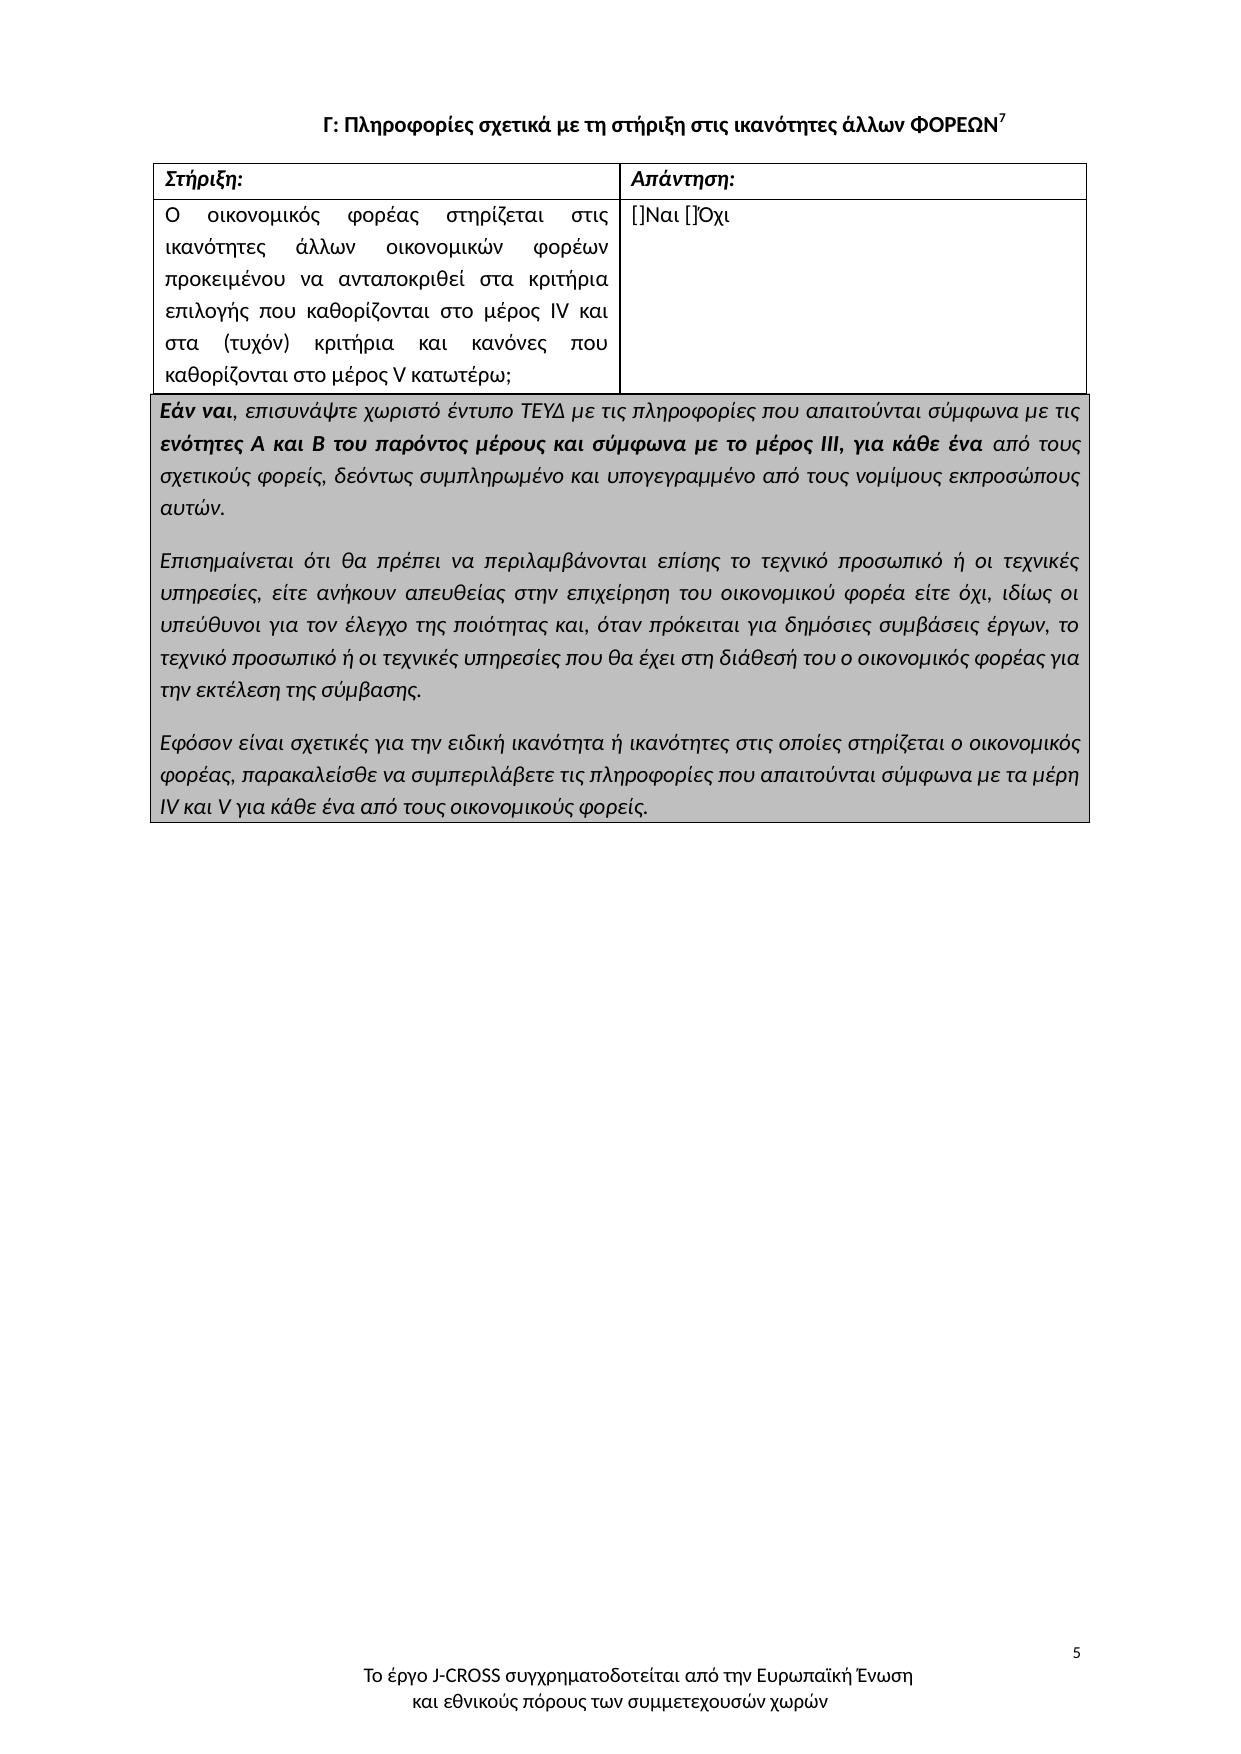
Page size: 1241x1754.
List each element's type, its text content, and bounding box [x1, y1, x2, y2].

text Επισημαίνεται ότι θα πρέπει να περιλαμβάνονται επίσης το τεχνικό προσωπικό ή οι τεχνικές υπηρεσίες, είτε ανήκουν απευθείας στην επιχείρηση του οικονομικού φορέα είτε όχι, ιδίως οι υπεύθυνοι για τον έλεγχο της ποιότητας και, όταν πρόκειται για δημόσιες συμβάσεις έργων, το τεχνικό προσωπικό ή οι τεχνικές υπηρεσίες που θα έχει στη διάθεσή του ο οικονομικός φορέας για την εκτέλεση της σύμβασης. [151, 543, 1089, 703]
text Γ: Πληροφορίες σχετικά με τη στήριξη στις ικανότητες άλλων ΦΟΡΕΩΝ [248, 110, 1081, 138]
table_header Απάντηση: [621, 164, 1086, 199]
table_header Στήριξη: [154, 164, 619, 199]
table_cell Ο οικονομικός φορέας στηρίζεται στις ικανότητες άλλων οικονομικών φορέων προκειμένου να ανταποκριθεί στα κριτήρια επιλογής που καθορίζονται στο μέρος IV και στα (τυχόν) κριτήρια και κανόνες που καθορίζονται στο μέρος V κατωτέρω; [154, 200, 619, 392]
text Εάν ναι, επισυνάψτε χωριστό έντυπο ΤΕΥΔ με τις πληροφορίες που απαιτούνται σύμφωνα με τις ενότητες Α και Β του παρόντος μέρους και σύμφωνα με το μέρος ΙΙΙ, για κάθε ένα από τους σχετικούς φορείς, δεόντως συμπληρωμένο και υπογεγραμμένο από τους νομίμους εκπροσώπους αυτών. [151, 395, 1089, 521]
table_cell []Ναι []Όχι [621, 200, 1086, 392]
text Εφόσον είναι σχετικές για την ειδική ικανότητα ή ικανότητες στις οποίες στηρίζεται ο οικονομικός φορέας, παρακαλείσθε να συμπεριλάβετε τις πληροφορίες που απαιτούνται σύμφωνα με τα μέρη IV και V για κάθε ένα από τους οικονομικούς φορείς. [151, 725, 1089, 822]
